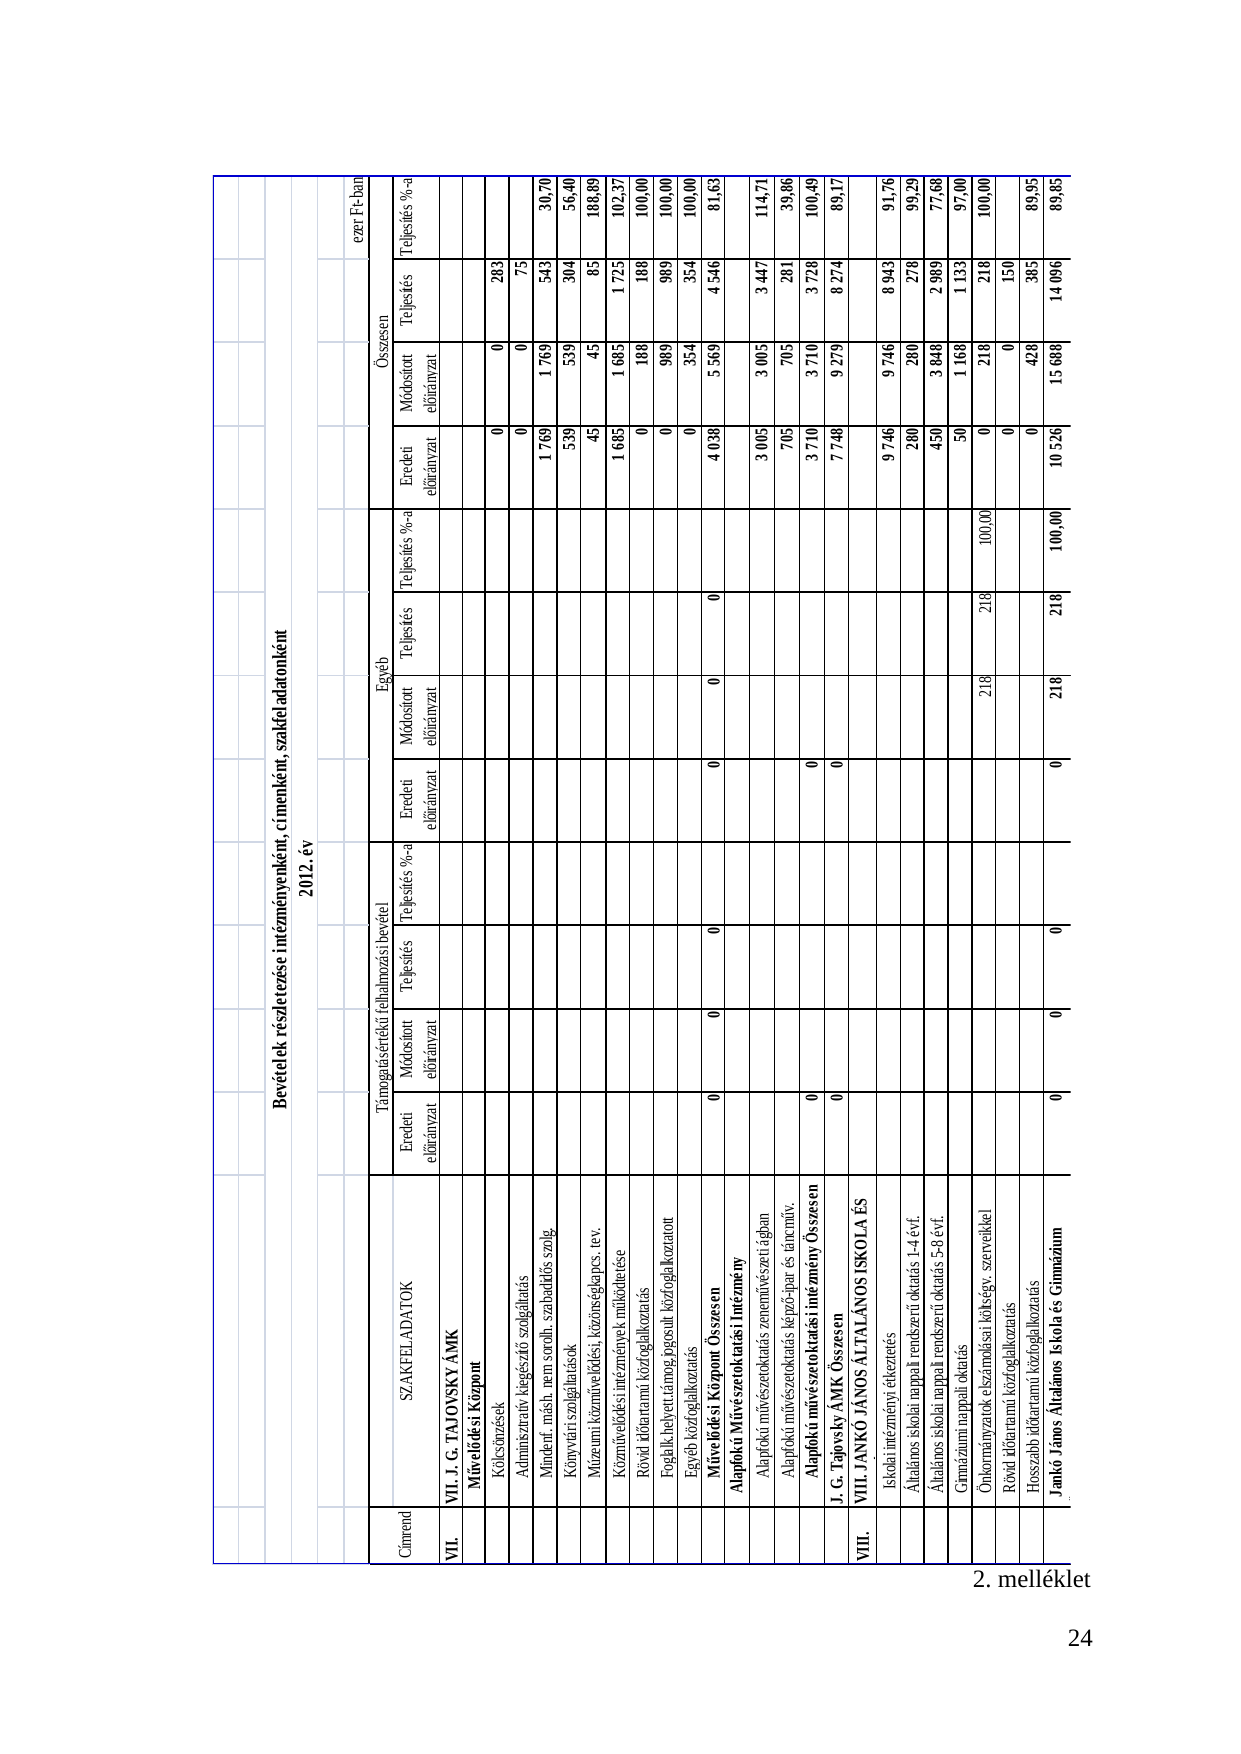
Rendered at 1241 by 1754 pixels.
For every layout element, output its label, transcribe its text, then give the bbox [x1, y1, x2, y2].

text 2. melléklet [148, 1564, 1093, 1593]
